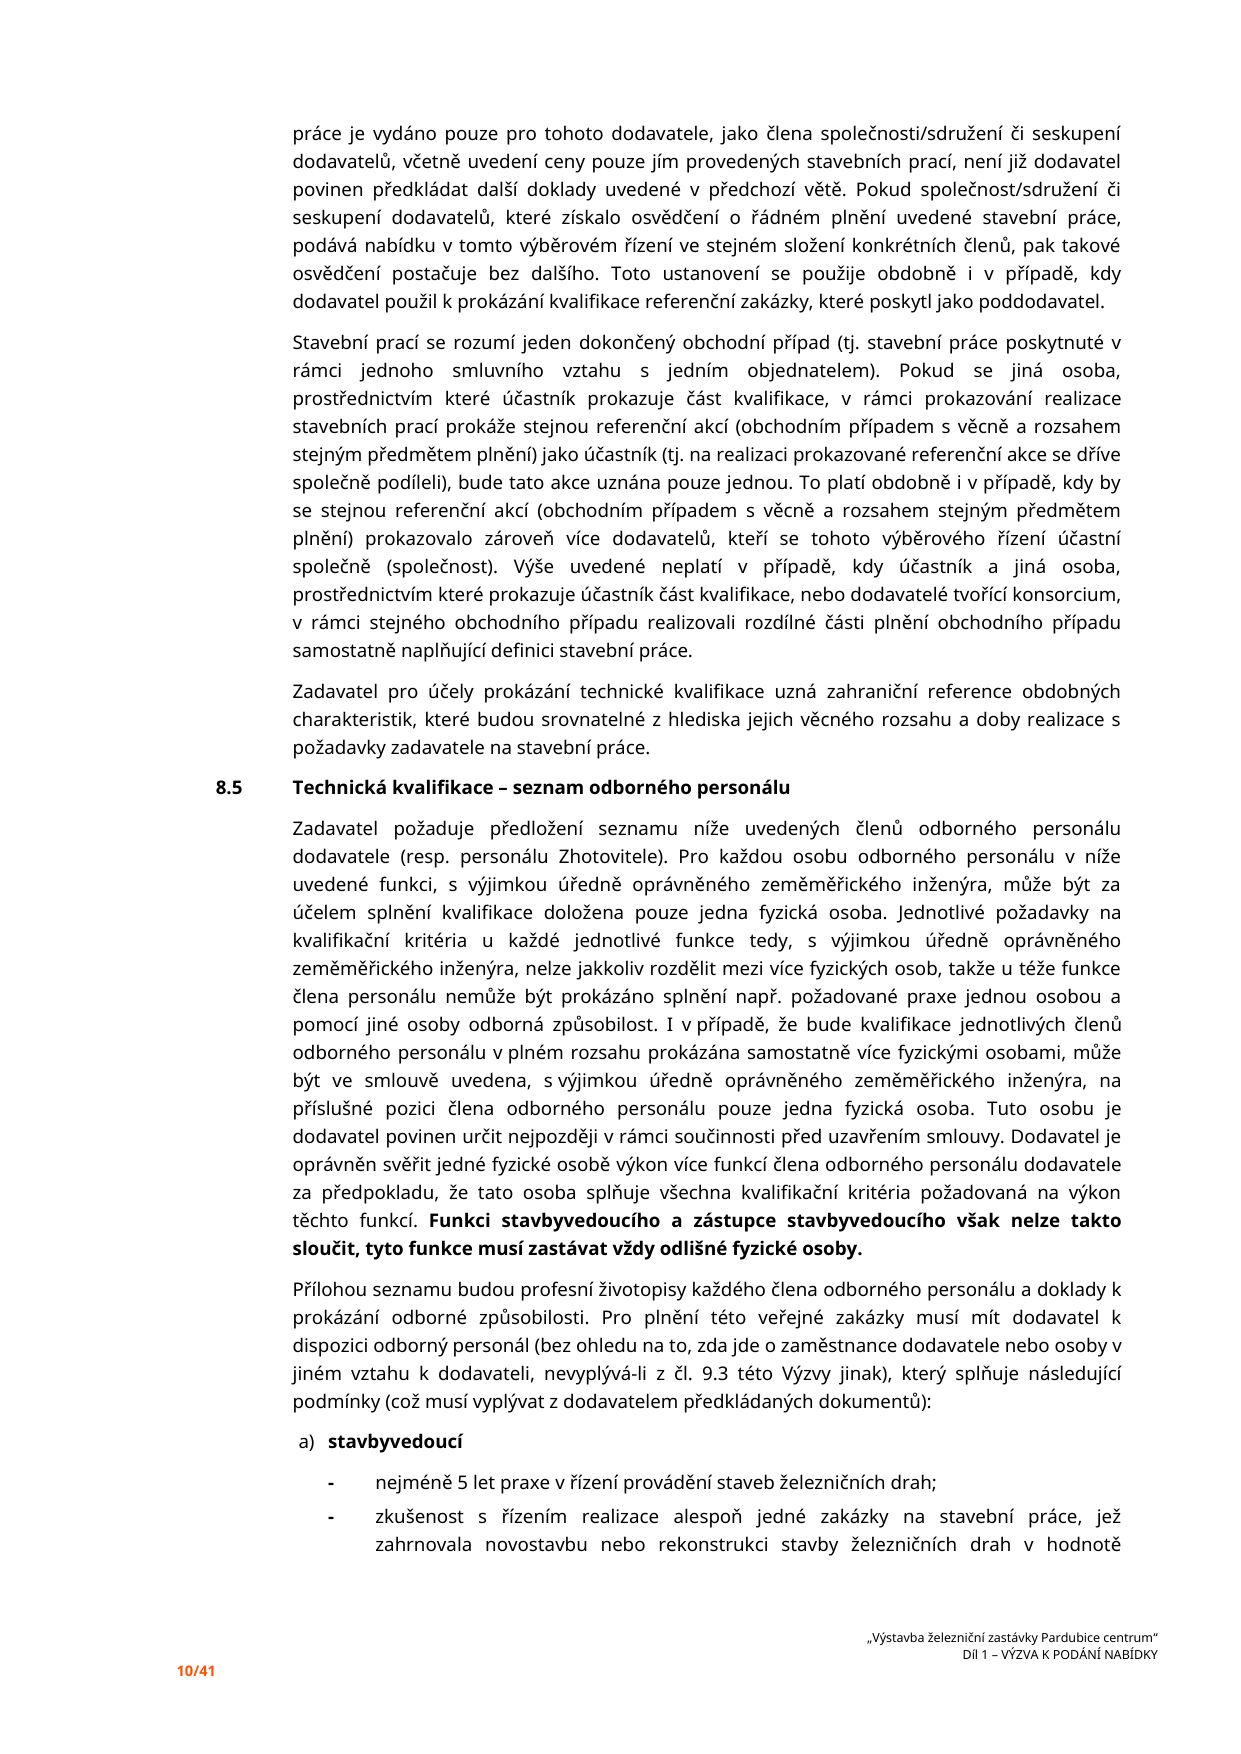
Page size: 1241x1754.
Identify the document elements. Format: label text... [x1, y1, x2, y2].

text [328, 1503, 1122, 1557]
text Zadavatel pro účely prokázání technické kvalifikace uzná zahraniční reference obdobných charakteristik, které budou srovnatelné z hlediska jejich věcného rozsahu a doby realizace s požadavky zadavatele na stavební práce. [292, 678, 1122, 759]
text Přílohou seznamu budou profesní životopisy každého člena odborného personálu a doklady k prokázání odborné způsobilosti. Pro plnění této veřejné zakázky musí mít dodavatel k dispozici odborný personál (bez ohledu na to, zda jde o zaměstnance dodavatele nebo osoby v jiném vztahu k dodavateli, nevyplývá-li z čl. 9.3 této Výzvy jinak), který splňuje následující podmínky (což musí vyplývat z dodavatelem předkládaných dokumentů): [292, 1276, 1122, 1413]
text Zadavatel požaduje předložení seznamu níže uvedených členů odborného personálu dodavatele (resp. personálu Zhotovitele). Pro každou osobu odborného personálu v níže uvedené funkci, s výjimkou úředně oprávněného zeměměřického inženýra, může být za účelem splnění kvalifikace doložena pouze jedna fyzická osoba. Jednotlivé požadavky na kvalifikační kritéria u každé jednotlivé funkce tedy, s výjimkou úředně oprávněného zeměměřického inženýra, nelze jakkoliv rozdělit mezi více fyzických osob, takže u téže funkce člena personálu nemůže být prokázáno splnění např. požadované praxe jednou osobou a pomocí jiné osoby odborná způsobilost. I v případě, že bude kvalifikace jednotlivých členů odborného personálu v plném rozsahu prokázána samostatně více fyzickými osobami, může být ve smlouvě uvedena, s výjimkou úředně oprávněného zeměměřického inženýra, na příslušné pozici člena odborného personálu pouze jedna fyzická osoba. Tuto osobu je dodavatel povinen určit nejpozději v rámci součinnosti před uzavřením smlouvy. Dodavatel je oprávněn svěřit jedné fyzické osobě výkon více funkcí člena odborného personálu dodavatele za předpokladu, že tato osoba splňuje všechna kvalifikační kritéria požadovaná na výkon těchto funkcí. Funkci stavbyvedoucího a zástupce stavbyvedoucího však nelze takto sloučit, tyto funkce musí zastávat vždy odlišné fyzické osoby. [292, 815, 1122, 1261]
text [292, 121, 1122, 314]
text nejméně 5 let praxe v řízení provádění staveb železničních drah; [328, 1469, 1122, 1494]
text Stavební prací se rozumí jeden dokončený obchodní případ (tj. stavební práce poskytnuté v rámci jednoho smluvního vztahu s jedním objednatelem). Pokud se jiná osoba, prostřednictvím které účastník prokazuje část kvalifikace, v rámci prokazování realizace stavebních prací prokáže stejnou referenční akcí (obchodním případem s věcně a rozsahem stejným předmětem plnění) jako účastník (tj. na realizaci prokazované referenční akce se dříve společně podíleli), bude tato akce uznána pouze jednou. To platí obdobně i v případě, kdy by se stejnou referenční akcí (obchodním případem s věcně a rozsahem stejným předmětem plnění) prokazovalo zároveň více dodavatelů, kteří se tohoto výběrového řízení účastní společně (společnost). Výše uvedené neplatí v případě, kdy účastník a jiná osoba, prostřednictvím které prokazuje účastník část kvalifikace, nebo dodavatelé tvořící konsorcium, v rámci stejného obchodního případu realizovali rozdílné části plnění obchodního případu samostatně naplňující definici stavební práce. [292, 329, 1122, 663]
text Technická kvalifikace – seznam odborného personálu [216, 774, 1122, 800]
list stavbyvedoucí [298, 1428, 1122, 1454]
